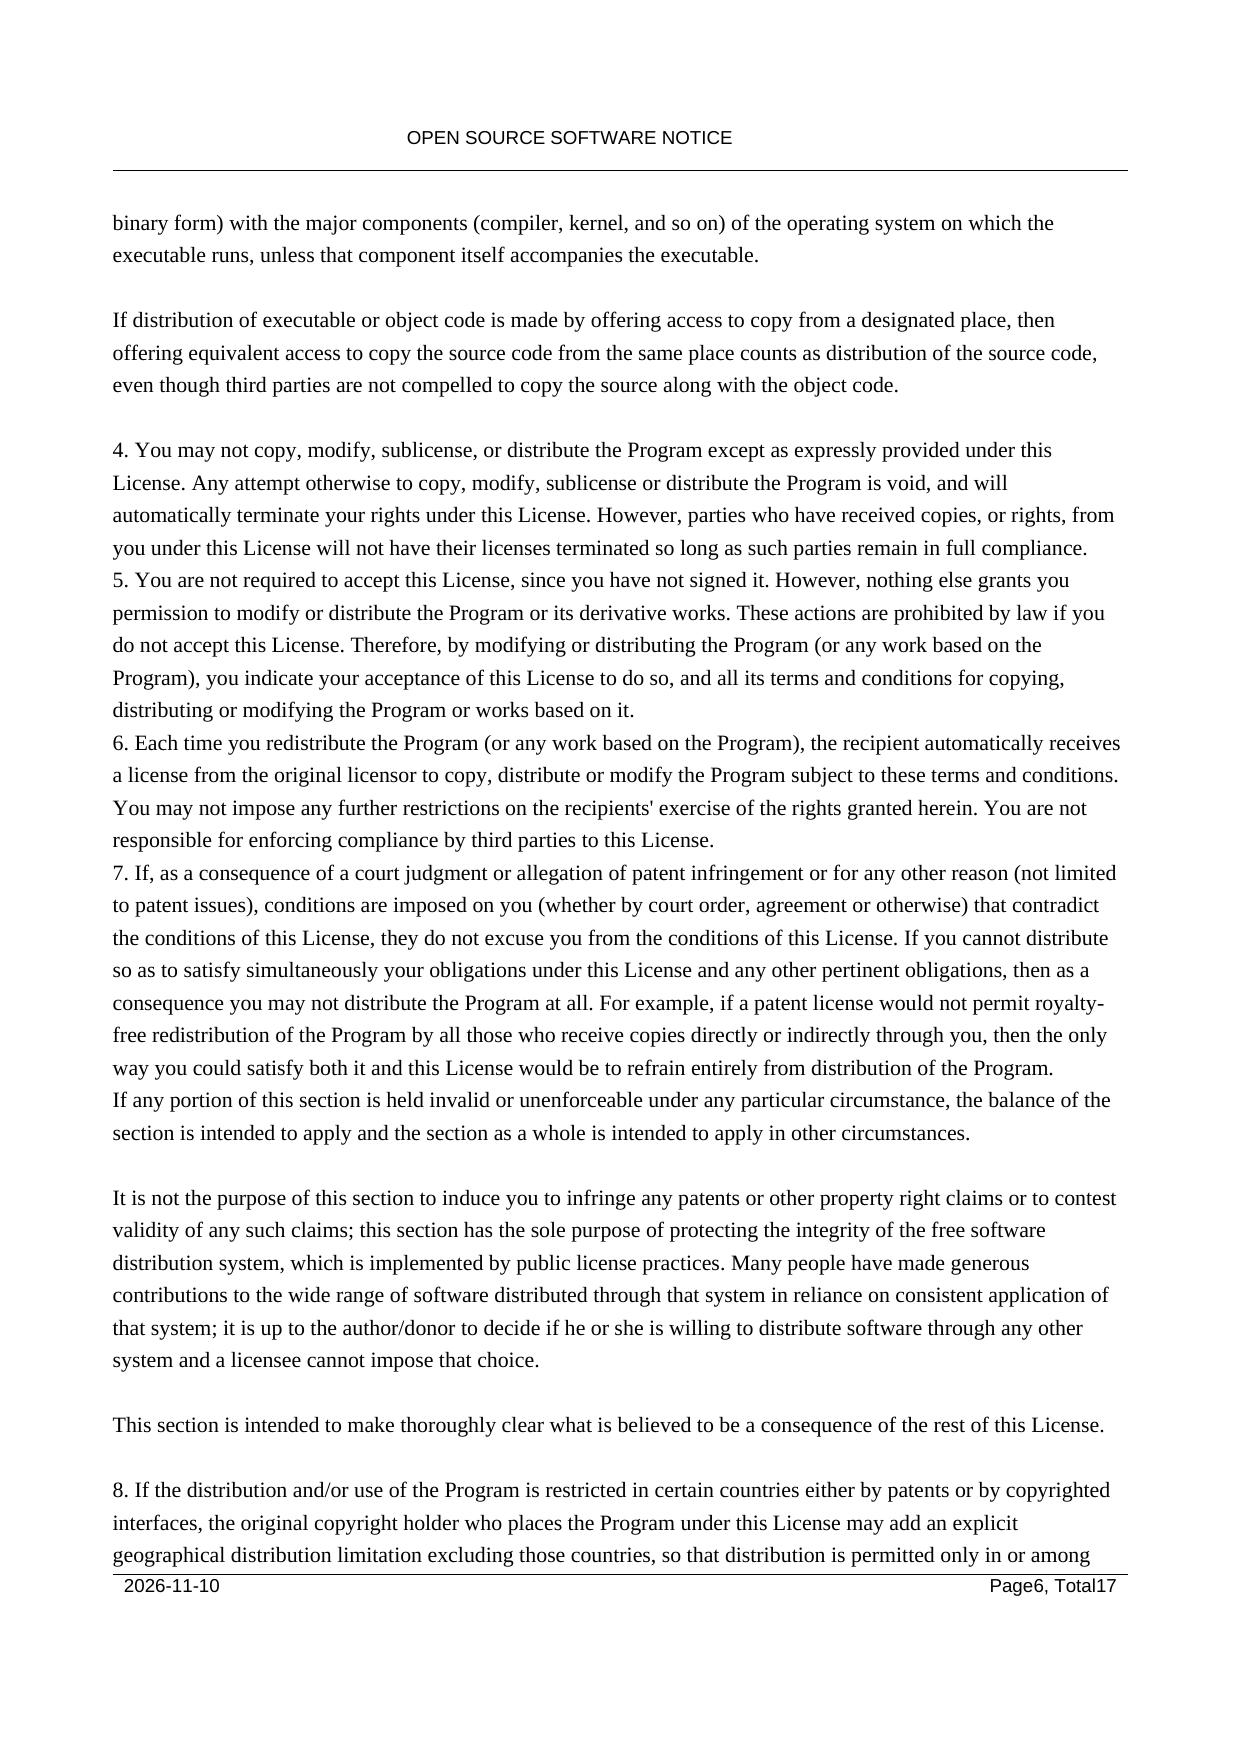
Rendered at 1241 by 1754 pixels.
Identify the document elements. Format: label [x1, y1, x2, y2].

text [112, 206, 1128, 1571]
